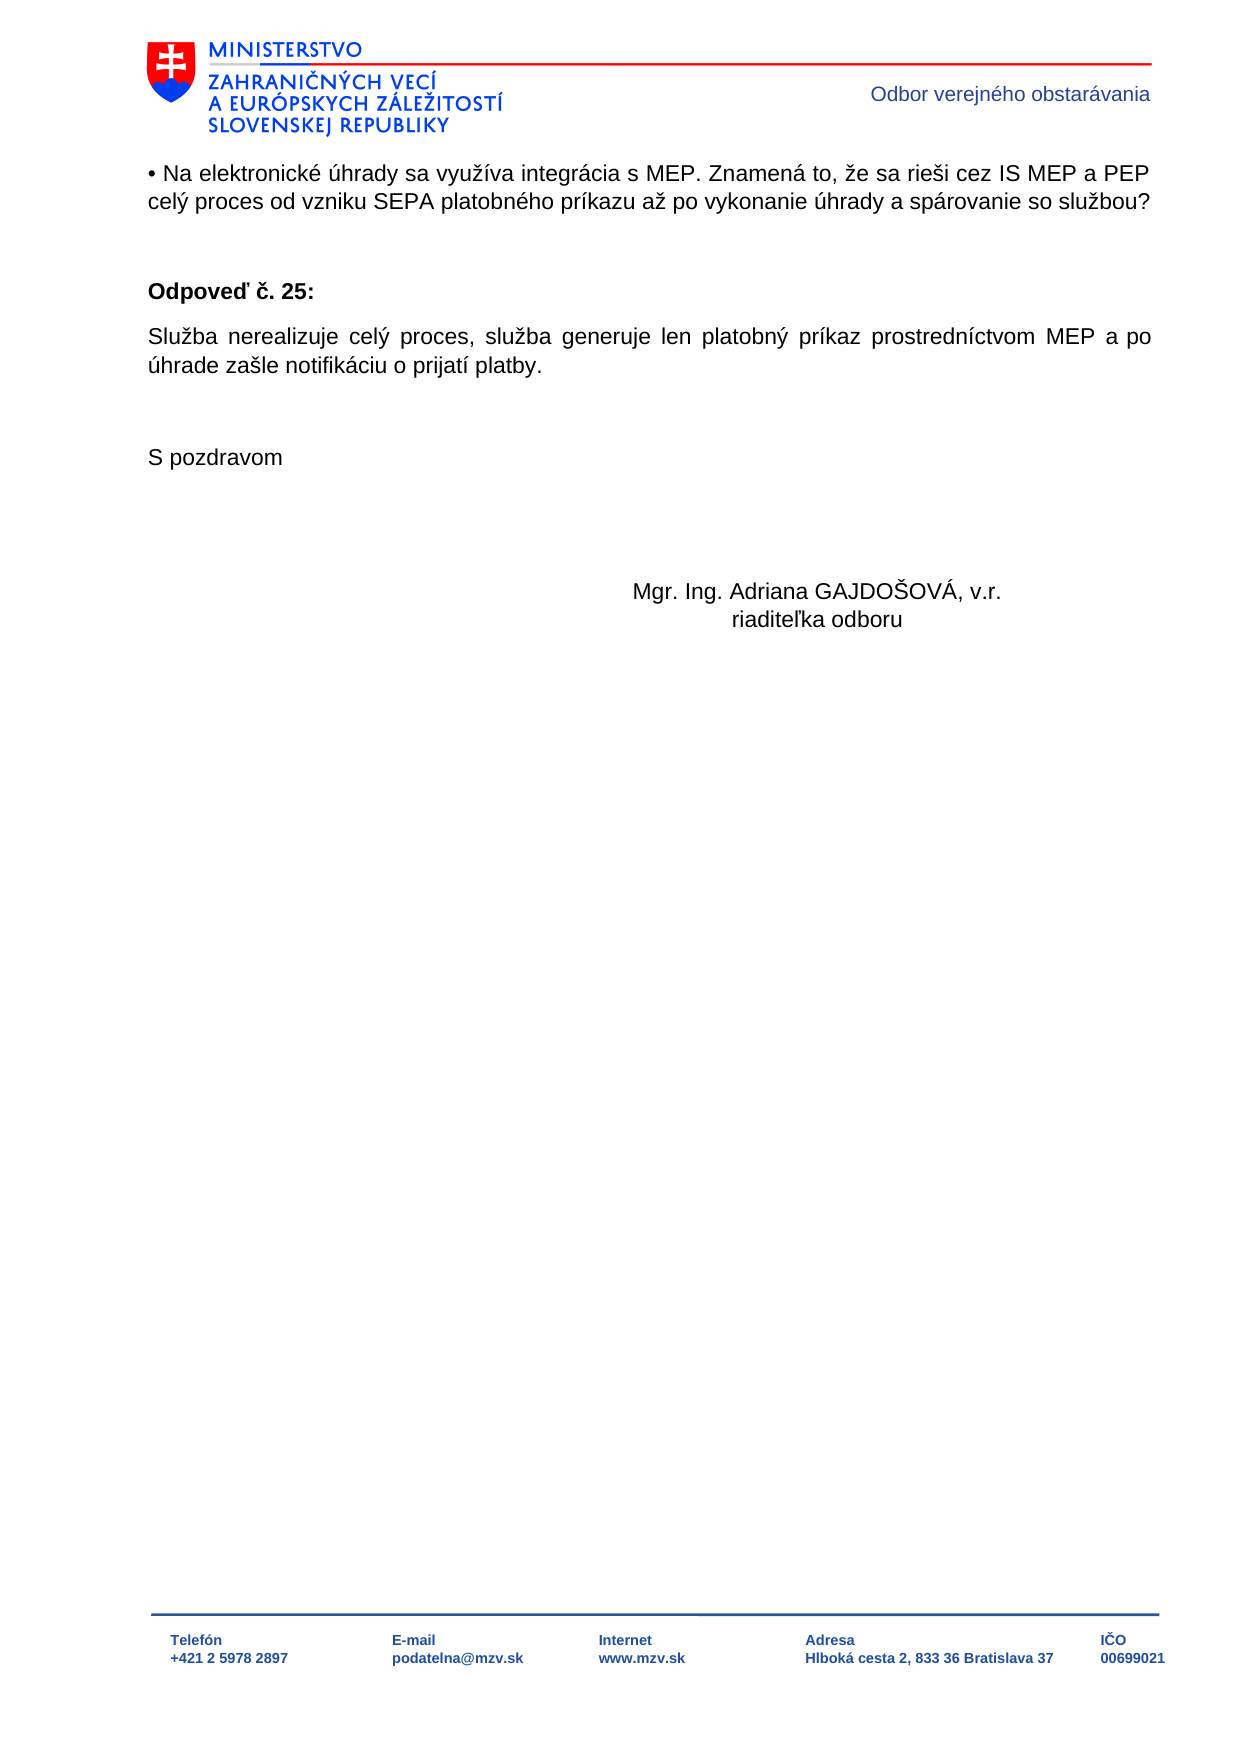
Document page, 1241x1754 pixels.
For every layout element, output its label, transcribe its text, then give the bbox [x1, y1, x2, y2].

text • Na elektronické úhrady sa využíva integrácia s MEP. Znamená to, že sa rieši cez IS MEP a PEP celý proces od vzniku SEPA platobného príkazu až po vykonanie úhrady a spárovanie so službou? [148, 159, 1152, 214]
picture [3, 0, 1241, 150]
text S pozdravom [148, 444, 1152, 470]
text Služba nerealizuje celý proces, služba generuje len platobný príkaz prostredníctvom MEP a po úhrade zašle notifikáciu o prijatí platby. [148, 323, 1152, 378]
text Odpoveď č. 25: [148, 278, 1152, 304]
